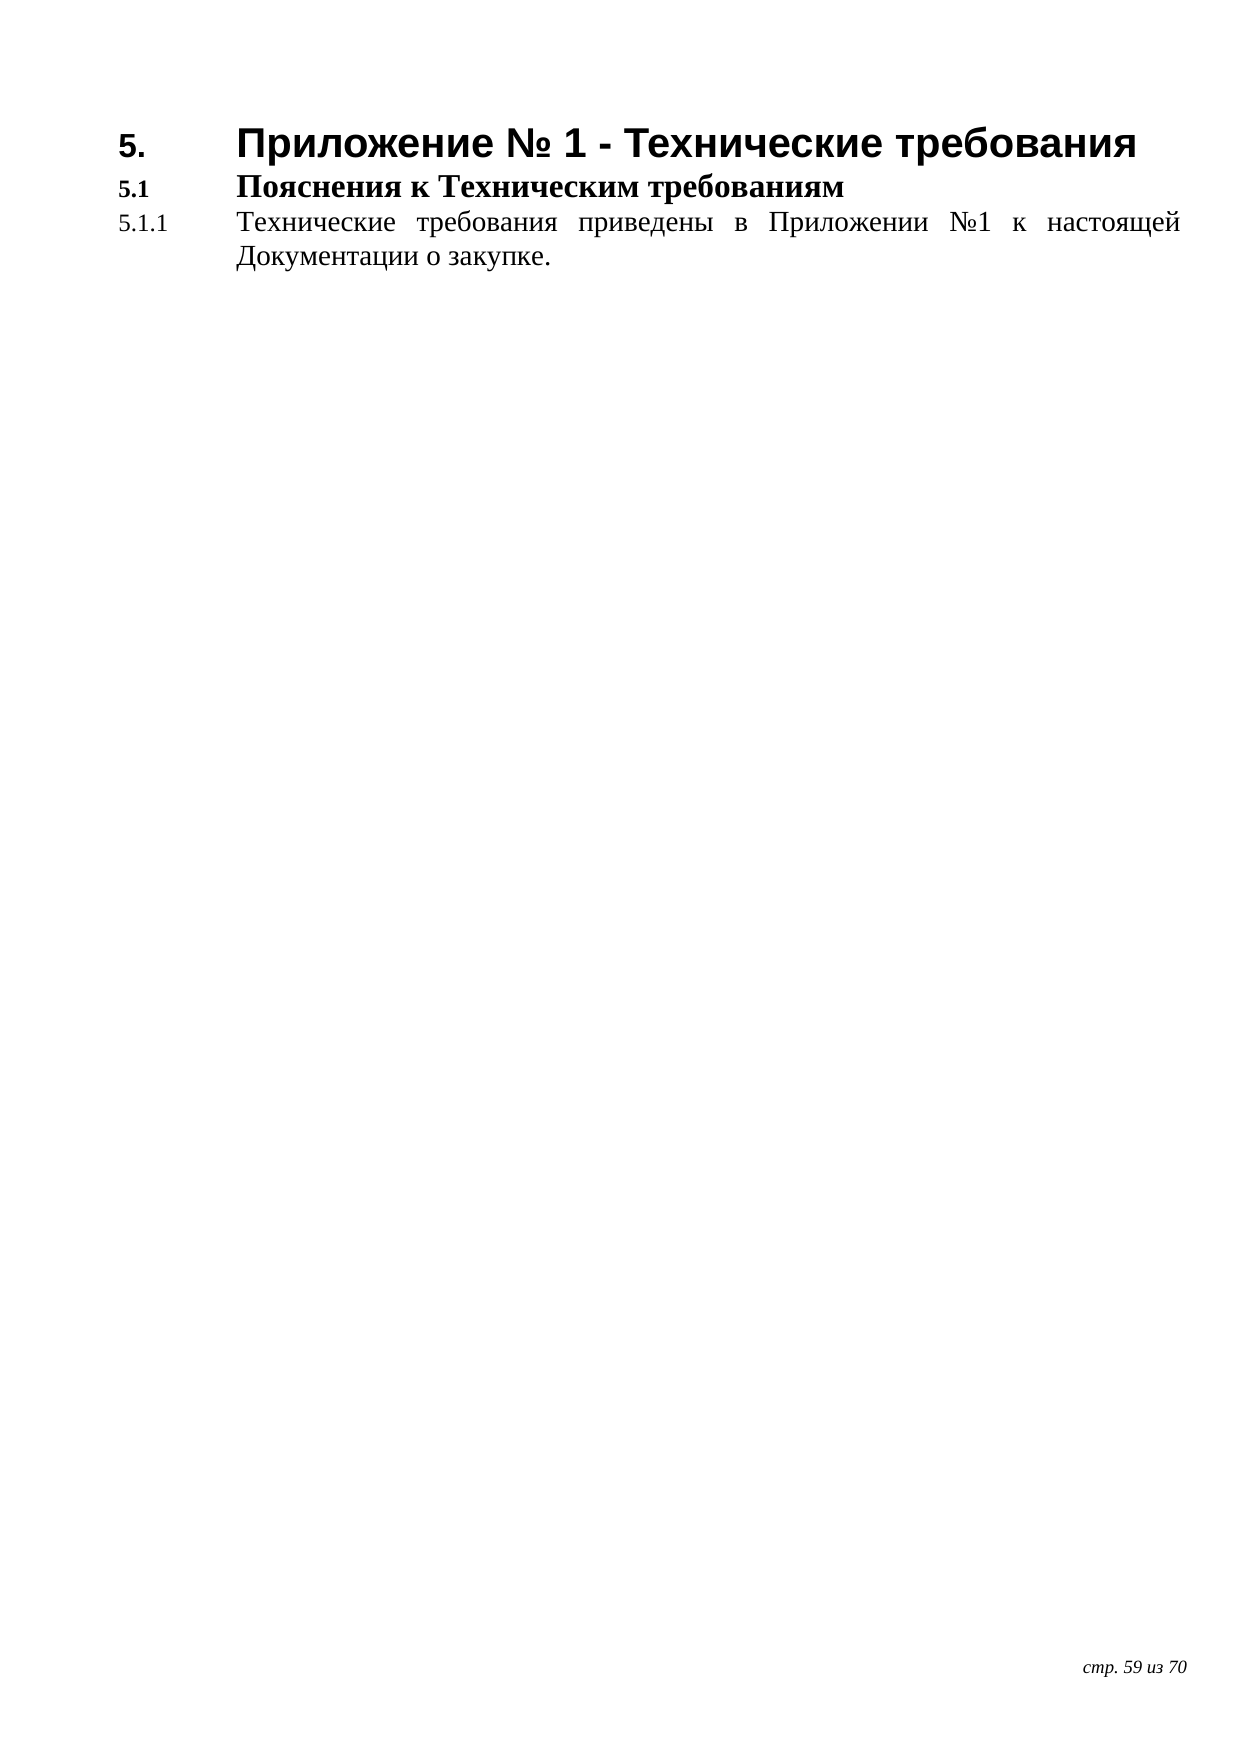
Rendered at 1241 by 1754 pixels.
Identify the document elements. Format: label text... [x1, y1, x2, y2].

subtitle Приложение № 1 - Технические требования [118, 118, 1181, 166]
subtitle Пояснения к Техническим требованиям [118, 166, 1181, 204]
list Технические требования приведены в Приложении №1 к настоящей Документации о закупке. [118, 204, 1181, 271]
